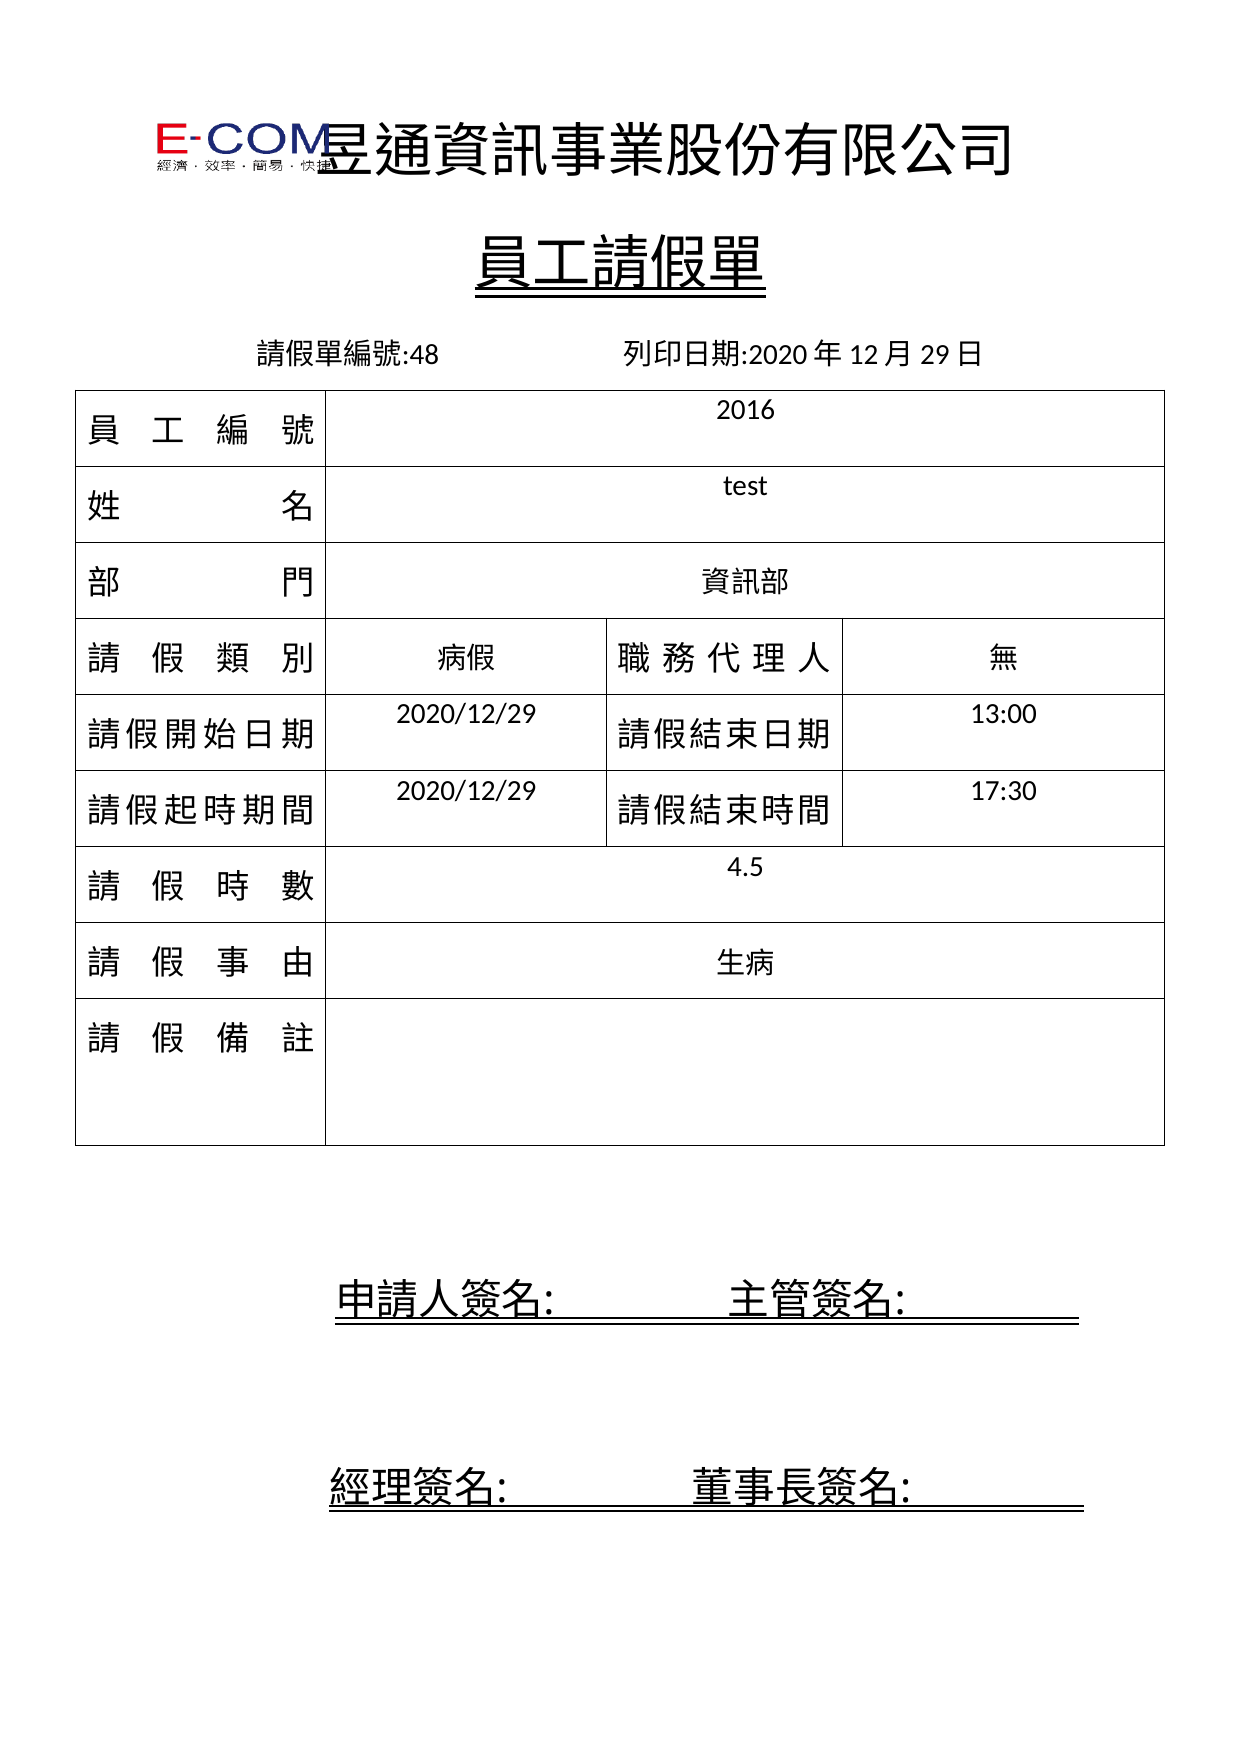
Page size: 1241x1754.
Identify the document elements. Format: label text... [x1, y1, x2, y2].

table_cell 職務代理人 [607, 619, 842, 694]
text 員工請假單 [75, 202, 1165, 314]
table_header 2016 [326, 391, 1164, 466]
table_cell 請假結束時間 [607, 771, 842, 846]
table_cell 請假類別 [76, 619, 325, 694]
table_cell 17:30 [843, 771, 1164, 846]
table_cell 4.5 [326, 847, 1164, 922]
table_cell 姓名 [76, 467, 325, 542]
text 申請人簽名: 主管簽名: [75, 1259, 1165, 1334]
table_cell 部門 [76, 543, 325, 618]
table_cell 請假備註 [76, 999, 325, 1145]
table_cell 生病 [326, 923, 1164, 998]
table_cell 病假 [326, 619, 606, 694]
table_cell 請假時數 [76, 847, 325, 922]
table_cell 請假開始日期 [76, 695, 325, 770]
table_cell [326, 999, 1164, 1145]
table_cell 無 [843, 619, 1164, 694]
table_cell 13:00 [843, 695, 1164, 770]
table_cell 資訊部 [326, 543, 1164, 618]
text 請假單編號:48 列印日期:2020年 12月 29日 [75, 314, 1165, 389]
table_cell 2020/12/29 [326, 695, 606, 770]
table_cell test [326, 467, 1164, 542]
table_cell 2020/12/29 [326, 771, 606, 846]
table_cell 請假結束日期 [607, 695, 842, 770]
table_cell 請假事由 [76, 923, 325, 998]
picture [127, 117, 361, 177]
text 昱通資訊事業股份有限公司 [75, 89, 1165, 202]
table_header 員工編號 [76, 391, 325, 466]
table_cell 請假起時期間 [76, 771, 325, 846]
text 經理簽名: 董事長簽名: [75, 1446, 1165, 1521]
